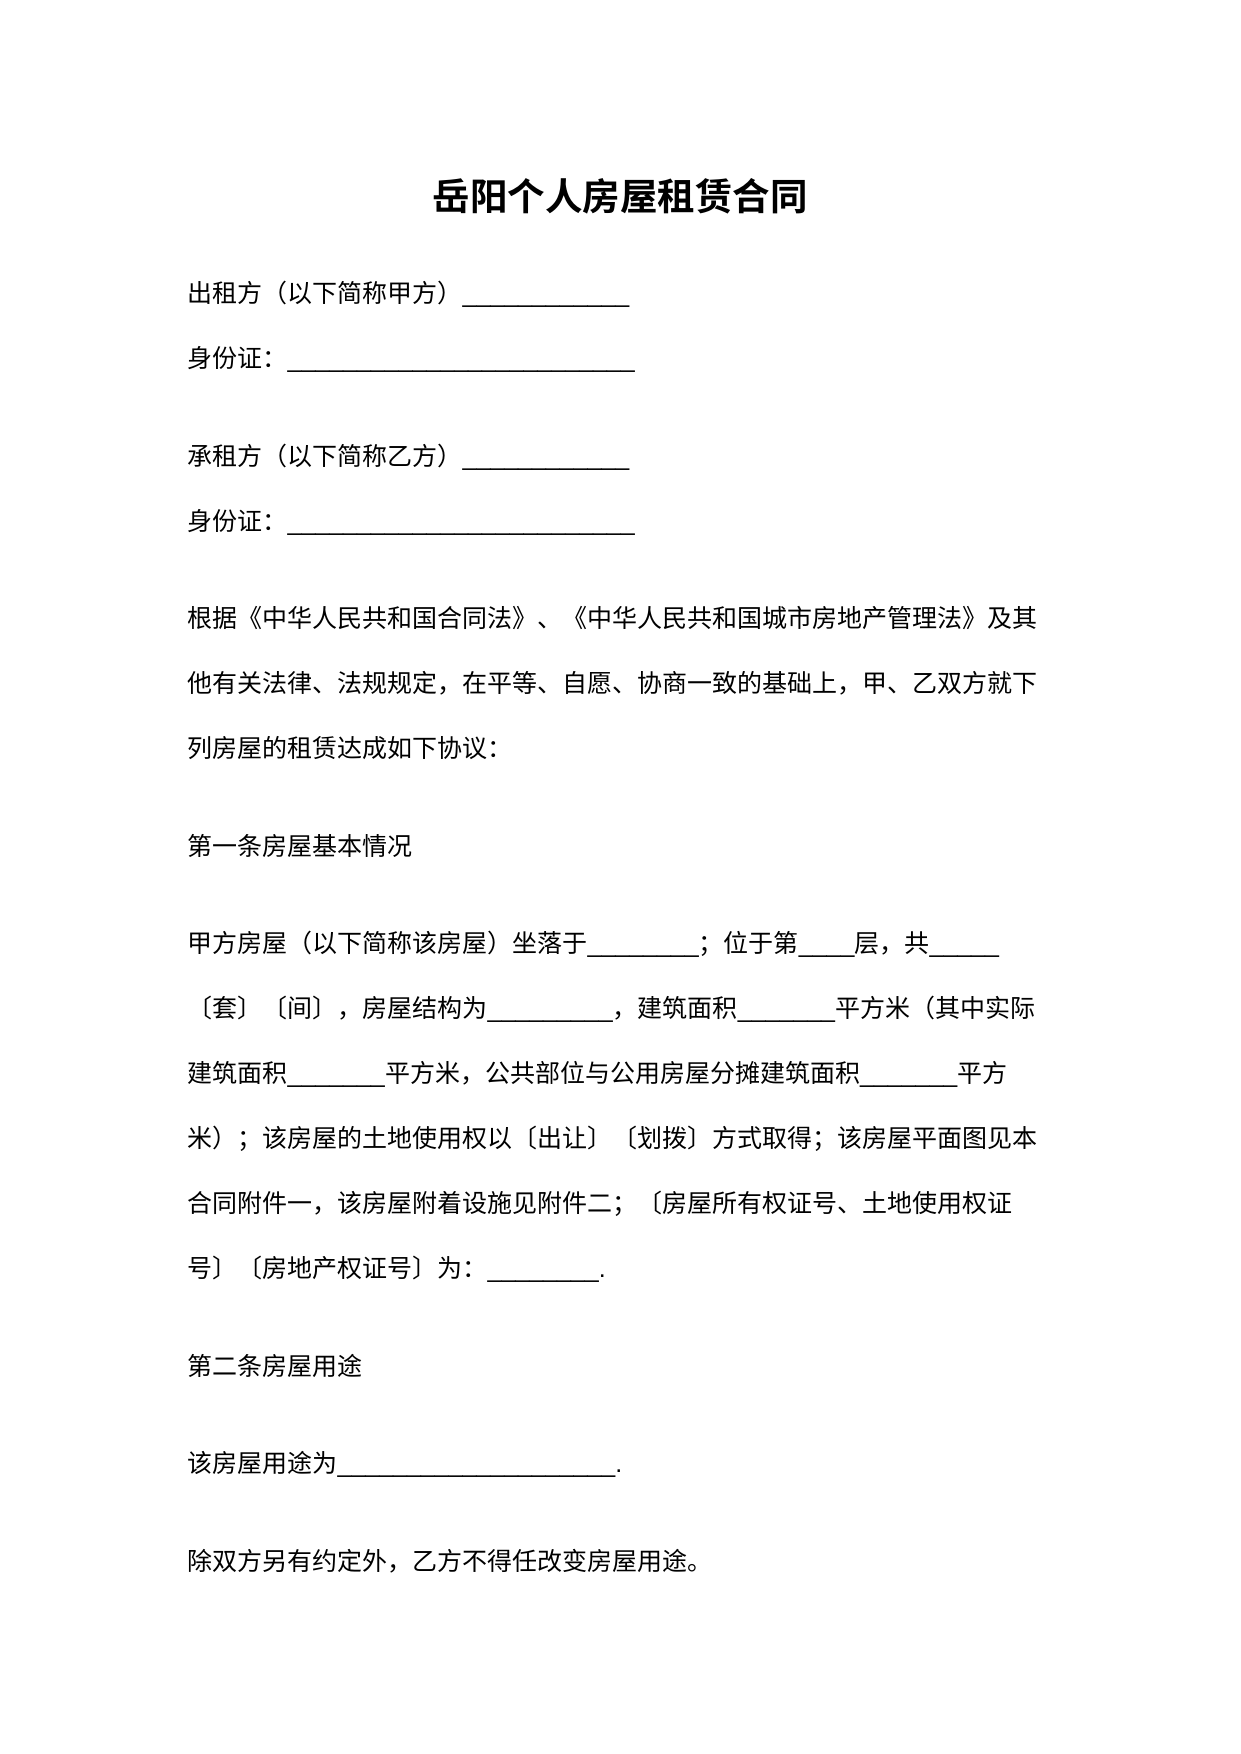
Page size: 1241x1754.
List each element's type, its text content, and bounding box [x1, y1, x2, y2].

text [187, 487, 1053, 1592]
text 岳阳个人房屋租赁合同 [187, 162, 1053, 227]
text 身份证：_________________________ 承租方（以下简称乙方）____________ [187, 324, 1053, 487]
text 出租方（以下简称甲方）____________ [187, 259, 1053, 324]
